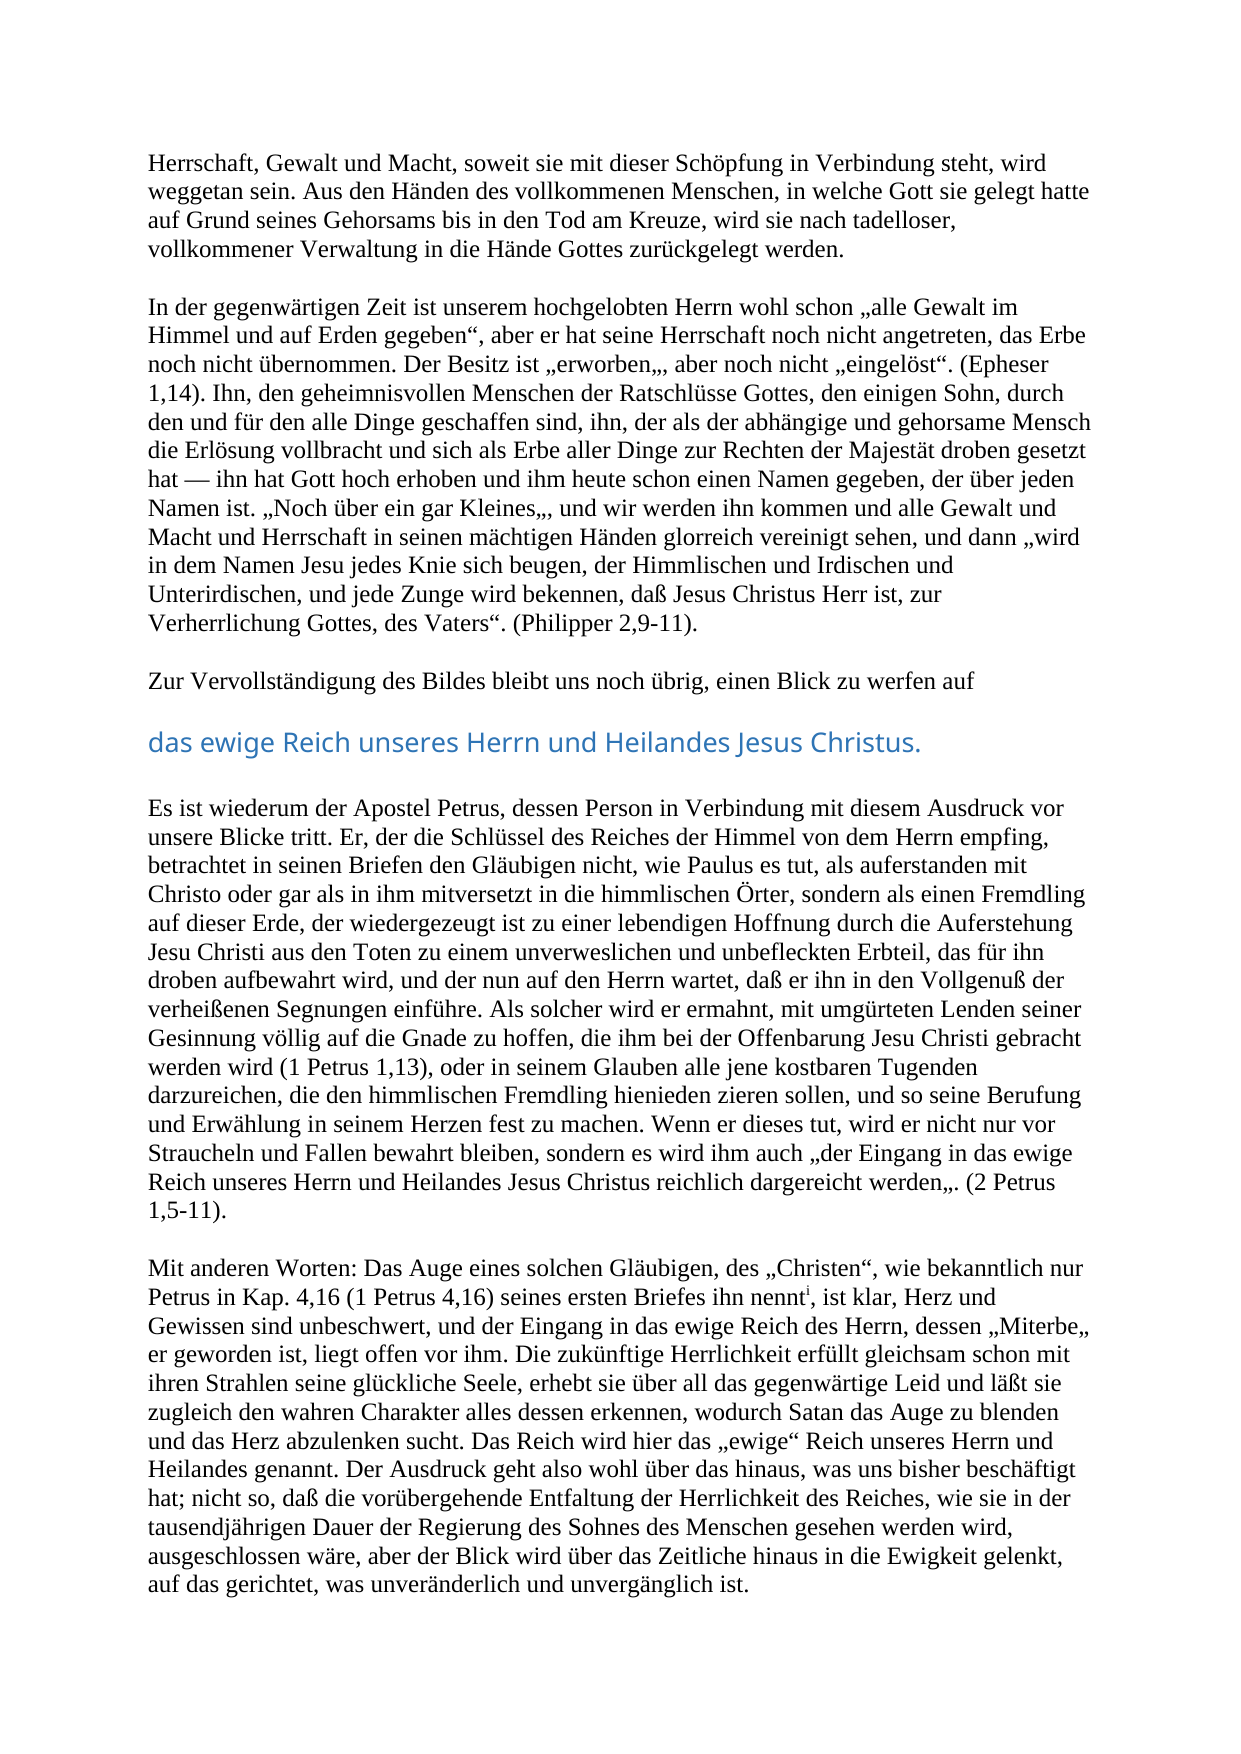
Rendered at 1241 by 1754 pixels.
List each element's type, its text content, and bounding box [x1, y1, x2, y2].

text In der gegenwärtigen Zeit ist unserem hochgelobten Herrn wohl schon „alle Gewalt im Himmel und auf Erden gegeben“, aber er hat seine Herrschaft noch nicht angetreten, das Erbe noch nicht übernommen. Der Besitz ist „erworben„, aber noch nicht „eingelöst“. (Epheser 1,14). Ihn, den geheimnisvollen Menschen der Ratschlüsse Gottes, den einigen Sohn, durch den und für den alle Dinge geschaffen sind, ihn, der als der abhängige und gehorsame Mensch die Erlösung vollbracht und sich als Erbe aller Dinge zur Rechten der Majestät droben gesetzt hat — ihn hat Gott hoch erhoben und ihm heute schon einen Namen gegeben, der über jeden Namen ist. „Noch über ein gar Kleines„, und wir werden ihn kommen und alle Gewalt und Macht und Herrschaft in seinen mächtigen Händen glorreich vereinigt sehen, und dann „wird in dem Namen Jesu jedes Knie sich beugen, der Himmlischen und Irdischen und Unterirdischen, und jede Zunge wird bekennen, daß Jesus Christus Herr ist, zur Verherrlichung Gottes, des Vaters“. (Philipper 2,9-11). [148, 436, 1093, 781]
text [148, 1397, 1093, 1627]
text Zur Vervollständigung des Bildes bleibt uns noch übrig, einen Blick zu werfen auf [148, 810, 1093, 838]
subtitle das ewige Reich unseres Herrn und Heilandes Jesus Christus. [148, 868, 1093, 904]
text Es ist wiederum der Apostel Petrus, dessen Person in Verbindung mit diesem Ausdruck vor unsere Blicke tritt. Er, der die Schlüssel des Reiches der Himmel von dem Herrn empfing, betrachtet in seinen Briefen den Gläubigen nicht, wie Paulus es tut, als auferstanden mit Christo oder gar als in ihm mitversetzt in die himmlischen Örter, sondern als einen Fremdling auf dieser Erde, der wiedergezeugt ist zu einer lebendigen Hoffnung durch die Auferstehung Jesu Christi aus den Toten zu einem unverweslichen und unbefleckten Erbteil, das für ihn droben aufbewahrt wird, und der nun auf den Herrn wartet, daß er ihn in den Vollgenuß der verheißenen Segnungen einführe. Als solcher wird er ermahnt, mit umgürteten Lenden seiner Gesinnung völlig auf die Gnade zu hoffen, die ihm bei der Offenbarung Jesu Christi gebracht werden wird (1 Petrus 1,13), oder in seinem Glauben alle jene kostbaren Tugenden darzureichen, die den himmlischen Fremdling hienieden zieren sollen, und so seine Berufung und Erwählung in seinem Herzen fest zu machen. Wenn er dieses tut, wird er nicht nur vor Straucheln und Fallen bewahrt bleiben, sondern es wird ihm auch „der Eingang in das ewige Reich unseres Herrn und Heilandes Jesus Christus reichlich dargereicht werden„. (2 Petrus 1,5-11). [148, 937, 1093, 1368]
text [148, 148, 1093, 406]
